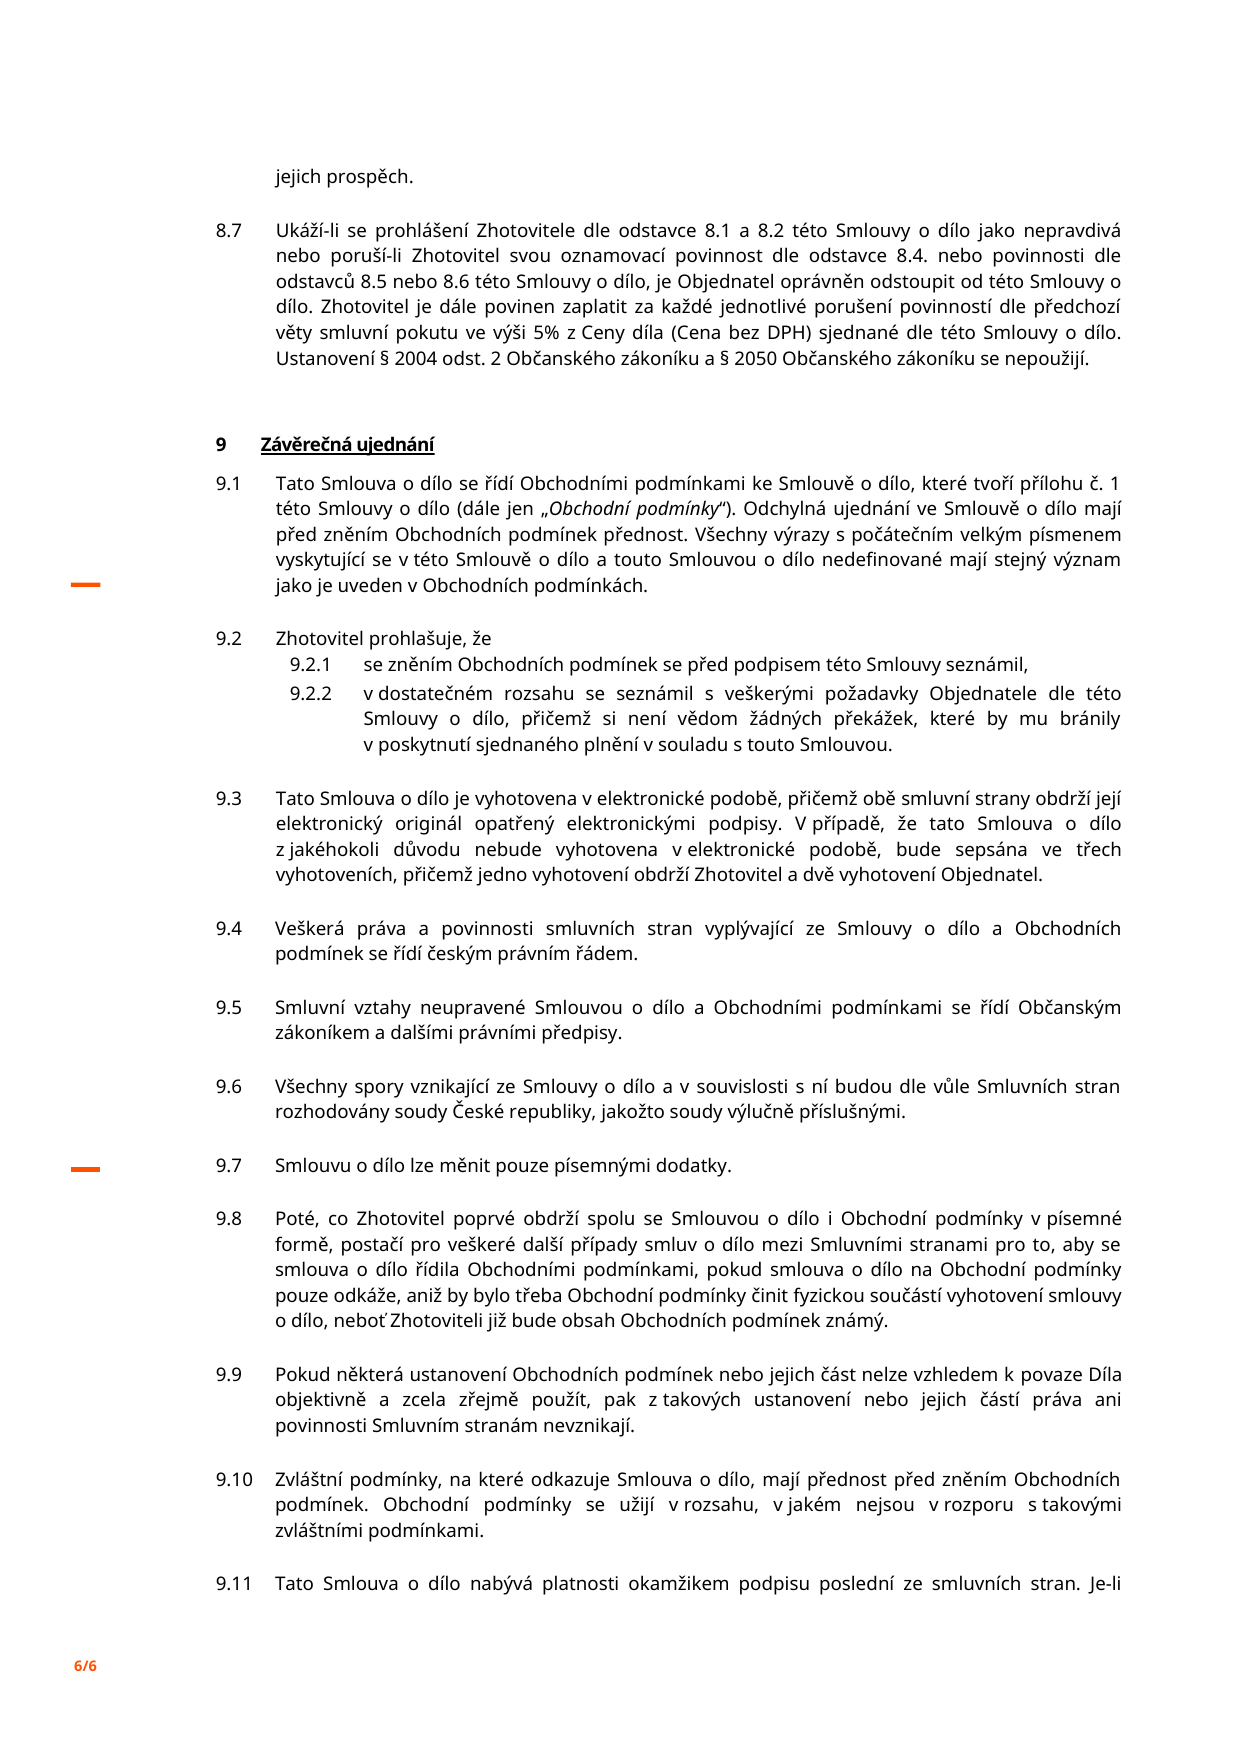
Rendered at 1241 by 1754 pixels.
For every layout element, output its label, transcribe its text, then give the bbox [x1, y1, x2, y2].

subtitle v dostatečném rozsahu se seznámil s veškerými požadavky Objednatele dle této Smlouvy o dílo, přičemž si není vědom žádných překážek, které by mu bránily v poskytnutí sjednaného plnění v souladu s touto Smlouvou. [289, 680, 1122, 757]
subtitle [216, 164, 1122, 189]
subtitle Ukáží-li se prohlášení Zhotovitele dle odstavce 8.1 a 8.2 této Smlouvy o dílo jako nepravdivá nebo poruší-li Zhotovitel svou oznamovací povinnost dle odstavce 8.4. nebo povinnosti dle odstavců 8.5 nebo 8.6 této Smlouvy o dílo, je Objednatel oprávněn odstoupit od této Smlouvy o dílo. Zhotovitel je dále povinen zaplatit za každé jednotlivé porušení povinností dle předchozí věty smluvní pokutu ve výši 5% z Ceny díla (Cena bez DPH) sjednané dle této Smlouvy o dílo. Ustanovení § 2004 odst. 2 Občanského zákoníku a § 2050 Občanského zákoníku se nepoužijí. [216, 217, 1122, 370]
subtitle Poté, co Zhotovitel poprvé obdrží spolu se Smlouvou o dílo i Obchodní podmínky v písemné formě, postačí pro veškeré další případy smluv o dílo mezi Smluvními stranami pro to, aby se smlouva o dílo řídila Obchodními podmínkami, pokud smlouva o dílo na Obchodní podmínky pouze odkáže, aniž by bylo třeba Obchodní podmínky činit fyzickou součástí vyhotovení smlouvy o dílo, neboť Zhotoviteli již bude obsah Obchodních podmínek známý. [216, 1206, 1122, 1333]
subtitle Tato Smlouva o dílo se řídí Obchodními podmínkami ke Smlouvě o dílo, které tvoří přílohu č. 1 této Smlouvy o dílo (dále jen „Obchodní podmínky“). Odchylná ujednání ve Smlouvě o dílo mají před zněním Obchodních podmínek přednost. Všechny výrazy s počátečním velkým písmenem vyskytující se v této Smlouvě o dílo a touto Smlouvou o dílo nedefinované mají stejný význam jako je uveden v Obchodních podmínkách. [216, 470, 1122, 597]
subtitle Veškerá práva a povinnosti smluvních stran vyplývající ze Smlouvy o dílo a Obchodních podmínek se řídí českým právním řádem. [216, 915, 1122, 966]
subtitle Smluvní vztahy neupravené Smlouvou o dílo a Obchodními podmínkami se řídí Občanským zákoníkem a dalšími právními předpisy. [216, 994, 1122, 1045]
subtitle se zněním Obchodních podmínek se před podpisem této Smlouvy seznámil, [289, 651, 1122, 676]
subtitle Zhotovitel prohlašuje, že [216, 625, 1122, 651]
subtitle Tato Smlouva o dílo je vyhotovena v elektronické podobě, přičemž obě smluvní strany obdrží její elektronický originál opatřený elektronickými podpisy. V případě, že tato Smlouva o dílo z jakéhokoli důvodu nebude vyhotovena v elektronické podobě, bude sepsána ve třech vyhotoveních, přičemž jedno vyhotovení obdrží Zhotovitel a dvě vyhotovení Objednatel. [216, 785, 1122, 887]
subtitle Závěrečná ujednání [216, 432, 1122, 457]
subtitle Smlouvu o dílo lze měnit pouze písemnými dodatky. [216, 1152, 1122, 1178]
subtitle Pokud některá ustanovení Obchodních podmínek nebo jejich část nelze vzhledem k povaze Díla objektivně a zcela zřejmě použít, pak z takových ustanovení nebo jejich částí práva ani povinnosti Smluvním stranám nevznikají. [216, 1361, 1122, 1438]
subtitle Všechny spory vznikající ze Smlouvy o dílo a v souvislosti s ní budou dle vůle Smluvních stran rozhodovány soudy České republiky, jakožto soudy výlučně příslušnými. [216, 1073, 1122, 1124]
subtitle Zvláštní podmínky, na které odkazuje Smlouva o dílo, mají přednost před zněním Obchodních podmínek. Obchodní podmínky se užijí v rozsahu, v jakém nejsou v rozporu s takovými zvláštními podmínkami. [216, 1466, 1122, 1542]
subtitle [216, 1570, 1122, 1596]
